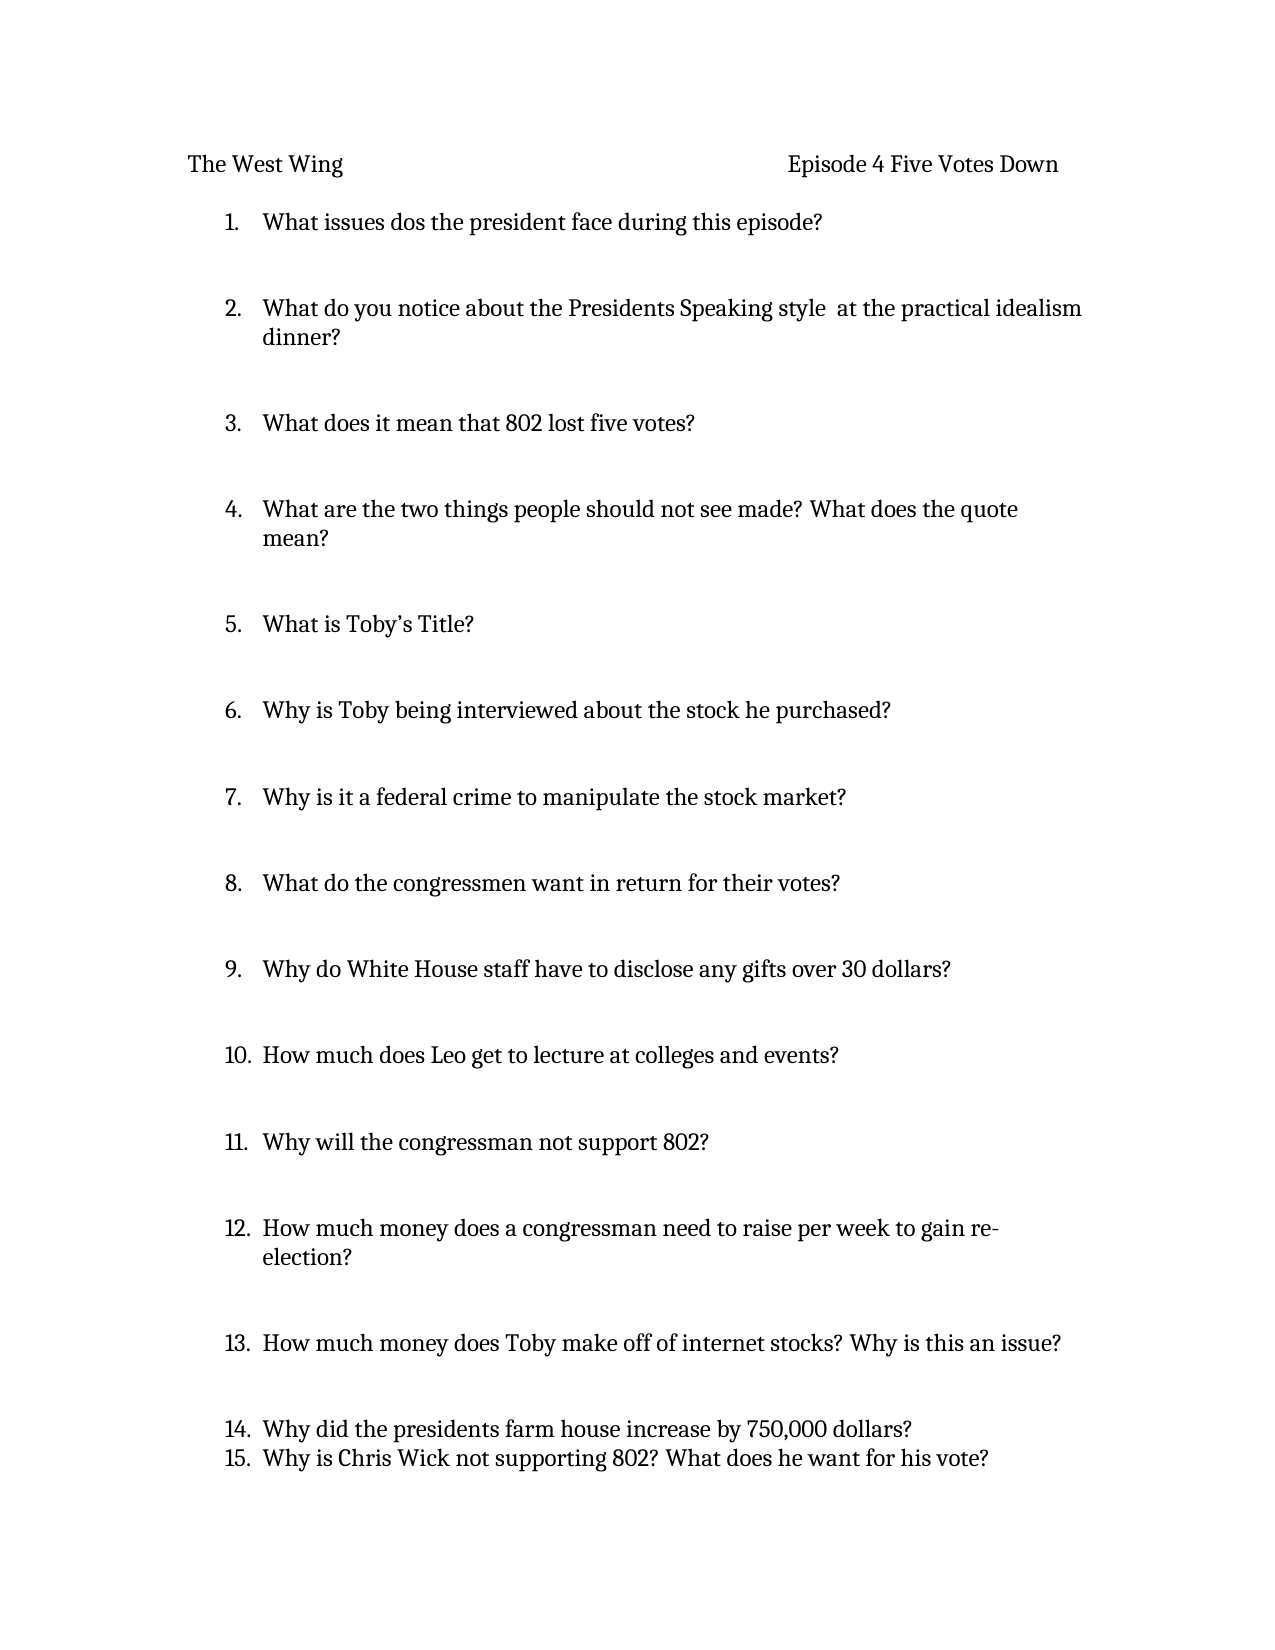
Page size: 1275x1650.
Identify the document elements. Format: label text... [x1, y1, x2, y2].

list What does it mean that 802 lost five votes? [225, 409, 1087, 437]
list What issues dos the president face during this episode? [225, 207, 1087, 236]
list Why is Chris Wick not supporting 802? What does he want for his vote? [225, 1444, 1087, 1472]
list Why will the congressman not support 802? [225, 1127, 1087, 1156]
list What do you notice about the Presidents Speaking style at the practical idealism dinner? [225, 294, 1087, 351]
text The West Wing Episode 4 Five Votes Down [187, 150, 1087, 179]
list Why do White House staff have to disclose any gifts over 30 dollars? [225, 955, 1087, 984]
list Why is Toby being interviewed about the stock he purchased? [225, 696, 1087, 725]
list What is Toby’s Title? [225, 610, 1087, 639]
list Why is it a federal crime to manipulate the stock market? [225, 782, 1087, 811]
list What do the congressmen want in return for their votes? [225, 869, 1087, 897]
list What are the two things people should not see made? What does the quote mean? [225, 495, 1087, 552]
list Why did the presidents farm house increase by 750,000 dollars? [225, 1415, 1087, 1444]
list How much money does a congressman need to raise per week to gain re-election? [225, 1214, 1087, 1271]
list How much does Leo get to lecture at colleges and events? [225, 1041, 1087, 1070]
list How much money does Toby make off of internet stocks? Why is this an issue? [225, 1329, 1087, 1357]
